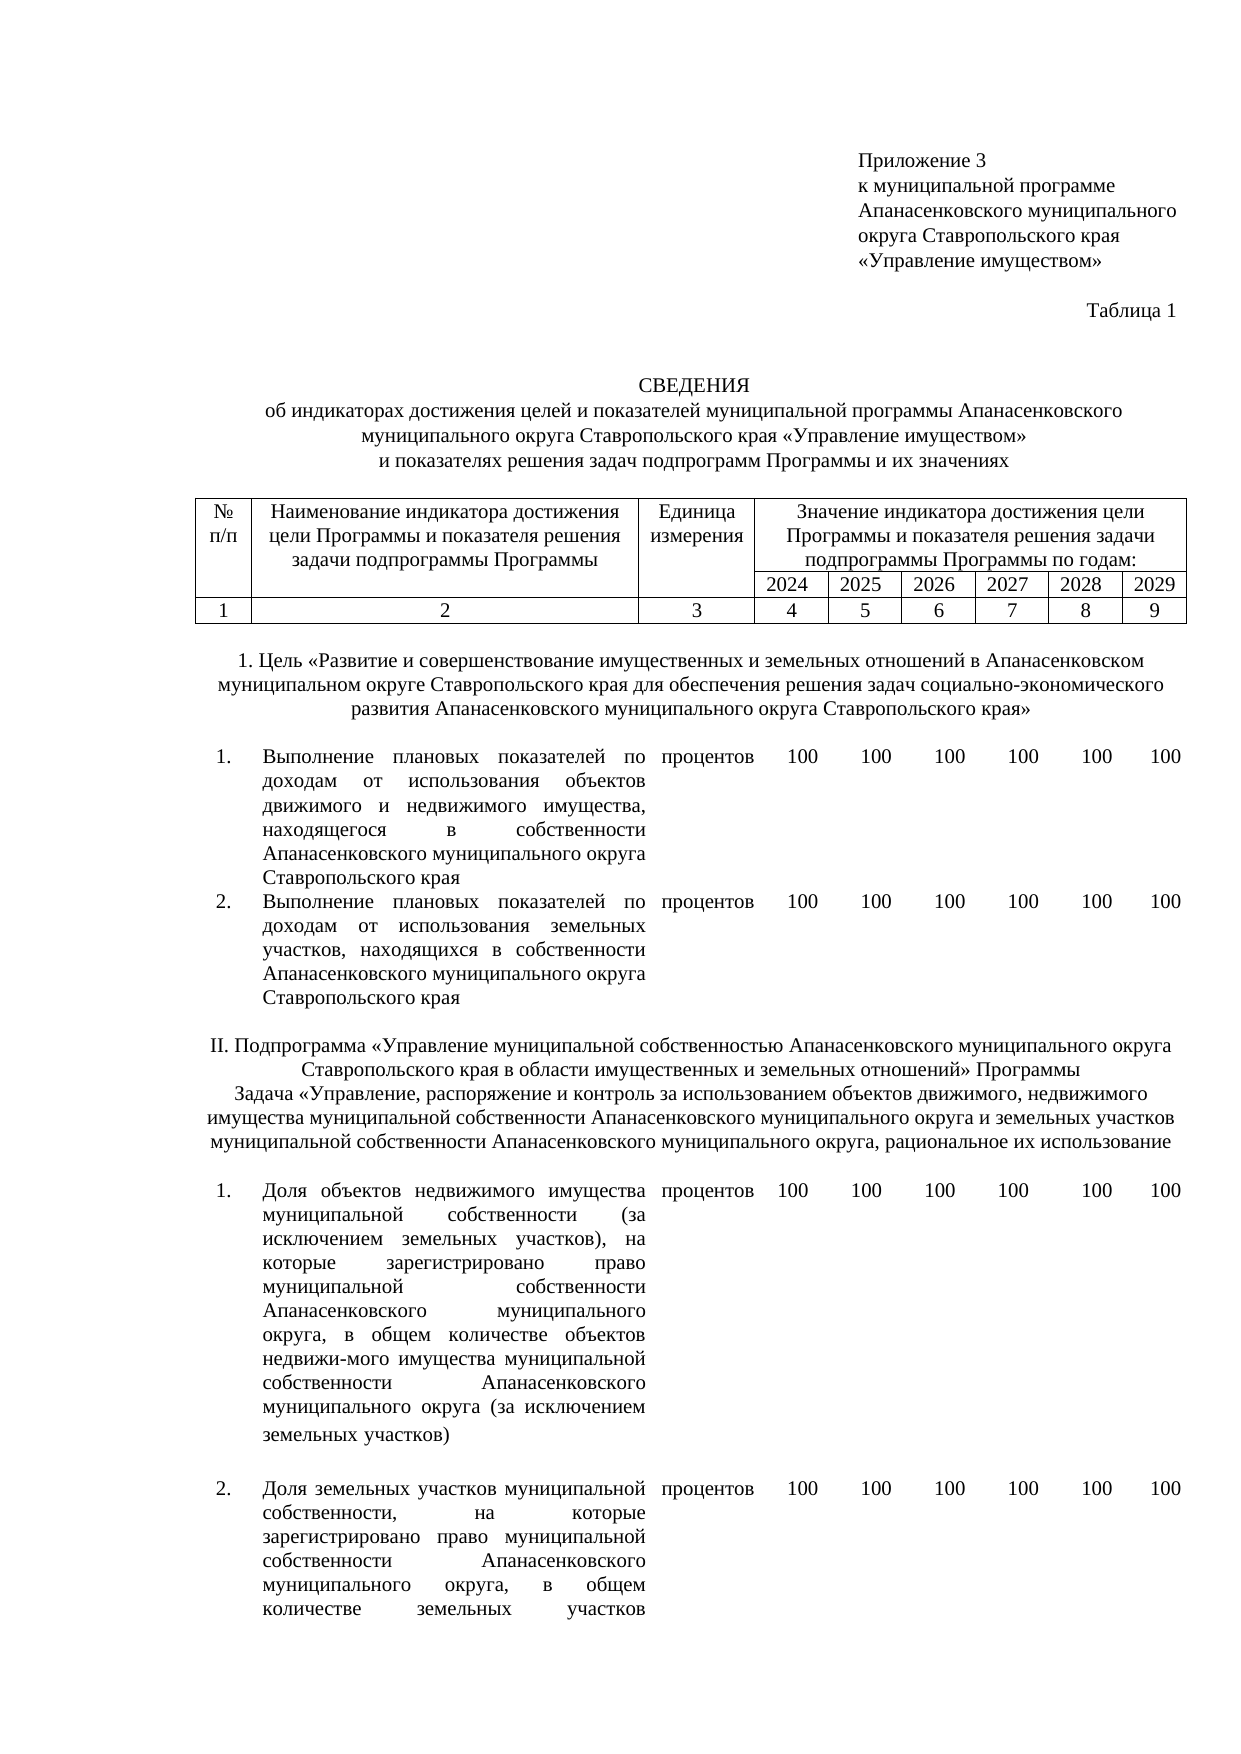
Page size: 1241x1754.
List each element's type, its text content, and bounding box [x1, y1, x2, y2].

table_cell 100 [766, 1476, 839, 1620]
text СВЕДЕНИЯ [207, 373, 1181, 398]
table_cell 100 [913, 744, 986, 889]
text об индикаторах достижения целей и показателей муниципальной программы Апанасенковского муниципального округа Ставропольского края «Управление имуществом» [207, 398, 1181, 448]
table_cell 2026 [902, 572, 975, 597]
table_cell 3 [639, 598, 754, 623]
table_cell 100 [1133, 1178, 1197, 1476]
table_cell 7 [976, 598, 1048, 623]
table_cell 8 [1049, 598, 1122, 623]
table_cell 100 [839, 889, 913, 1033]
table_cell 100 [1060, 1476, 1133, 1620]
table_cell 100 [766, 889, 839, 1033]
table_cell 100 [913, 889, 986, 1033]
table_cell 5 [829, 598, 901, 623]
table_header Единица измерения [639, 499, 754, 597]
table_cell 100 [986, 1178, 1060, 1476]
table_cell 1 [196, 598, 251, 623]
table_cell 6 [902, 598, 975, 623]
table_cell Выполнение плановых показателей по доходам от использования объектов движимого и недвижимого имущества, находящегося в собственности Апанасенковского муниципального округа Ставропольского края [251, 744, 650, 889]
table_cell 9 [1123, 598, 1186, 623]
table_cell процентов [650, 1178, 766, 1476]
table_cell 100 [913, 1476, 986, 1620]
table_cell 1. Цель «Развитие и совершенствование имущественных и земельных отношений в Апанасенковском муниципальном округе Ставропольского края для обеспечения решения задач социально-экономического развития Апанасенковского муниципального округа Ставропольского края» [196, 624, 1187, 744]
text и показателях решения задач подпрограмм Программы и их значениях [207, 448, 1181, 473]
table_cell 2 [252, 598, 638, 623]
table_cell 2024 [755, 572, 828, 597]
table_cell 100 [1133, 1476, 1197, 1620]
table_cell 100 [986, 744, 1060, 889]
table_cell 4 [755, 598, 828, 623]
table_cell 100 [1060, 889, 1133, 1033]
table_cell Выполнение плановых показателей по доходам от использования земельных участков, находящихся в собственности Апанасенковского муниципального округа Ставропольского края [251, 889, 650, 1033]
table_cell 100 [1133, 744, 1197, 889]
table_cell 2. [196, 1476, 251, 1620]
table_header № п/п [196, 499, 251, 597]
text Апанасенковского муниципального [207, 198, 1181, 223]
table_cell Доля объектов недвижимого имущества муниципальной собственности (за исключением земельных участков), на которые зарегистрировано право муниципальной собственности Апанасенковского муниципального округа, в общем количестве объектов недвижи-мого имущества муниципальной собственности Апанасенковского муниципального округа (за исключением земельных участков) [251, 1178, 650, 1476]
text округа Ставропольского края [207, 223, 1181, 248]
table_cell 2027 [976, 572, 1048, 597]
table_cell 1. [196, 1178, 251, 1476]
text «Управление имуществом» [207, 248, 1181, 273]
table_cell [251, 1476, 650, 1620]
text Таблица 1 [207, 298, 1181, 323]
table_cell II. Подпрограмма «Управление муниципальной собственностью Апанасенковского муниципального округа Ставропольского края в области имущественных и земельных отношений» Программы Задача «Управление, распоряжение и контроль за использованием объектов движимого, недвижимого имущества муниципальной собственности Апанасенковского муниципального округа и земельных участков муниципальной собственности Апанасенковского муниципального округа, рациональное их использование [196, 1033, 1187, 1177]
table_cell 100 [1060, 744, 1133, 889]
table_header Значение индикатора достижения цели Программы и показателя решения задачи подпрограммы Программы по годам: [755, 499, 1186, 571]
table_cell 100 [986, 1476, 1060, 1620]
table_cell 2028 [1049, 572, 1122, 597]
table_cell процентов [650, 1476, 766, 1620]
table_cell 100 [839, 1178, 913, 1476]
text Приложение 3 [207, 148, 1181, 173]
table_cell 2025 [829, 572, 901, 597]
table_cell 2029 [1123, 572, 1186, 597]
table_cell 100 [766, 1178, 839, 1476]
table_header Наименование индикатора достижения цели Программы и показателя решения задачи подпрограммы Программы [252, 499, 638, 597]
table_cell 100 [986, 889, 1060, 1033]
table_cell 100 [839, 1476, 913, 1620]
table_cell 2. [196, 889, 251, 1033]
table_cell 100 [913, 1178, 986, 1476]
table_cell процентов [650, 744, 766, 889]
table_cell 100 [766, 744, 839, 889]
table_cell 100 [1060, 1178, 1133, 1476]
table_cell процентов [650, 889, 766, 1033]
table_cell 100 [1133, 889, 1197, 1033]
text к муниципальной программе [207, 173, 1181, 198]
table_cell 100 [839, 744, 913, 889]
table_cell 1. [196, 744, 251, 889]
